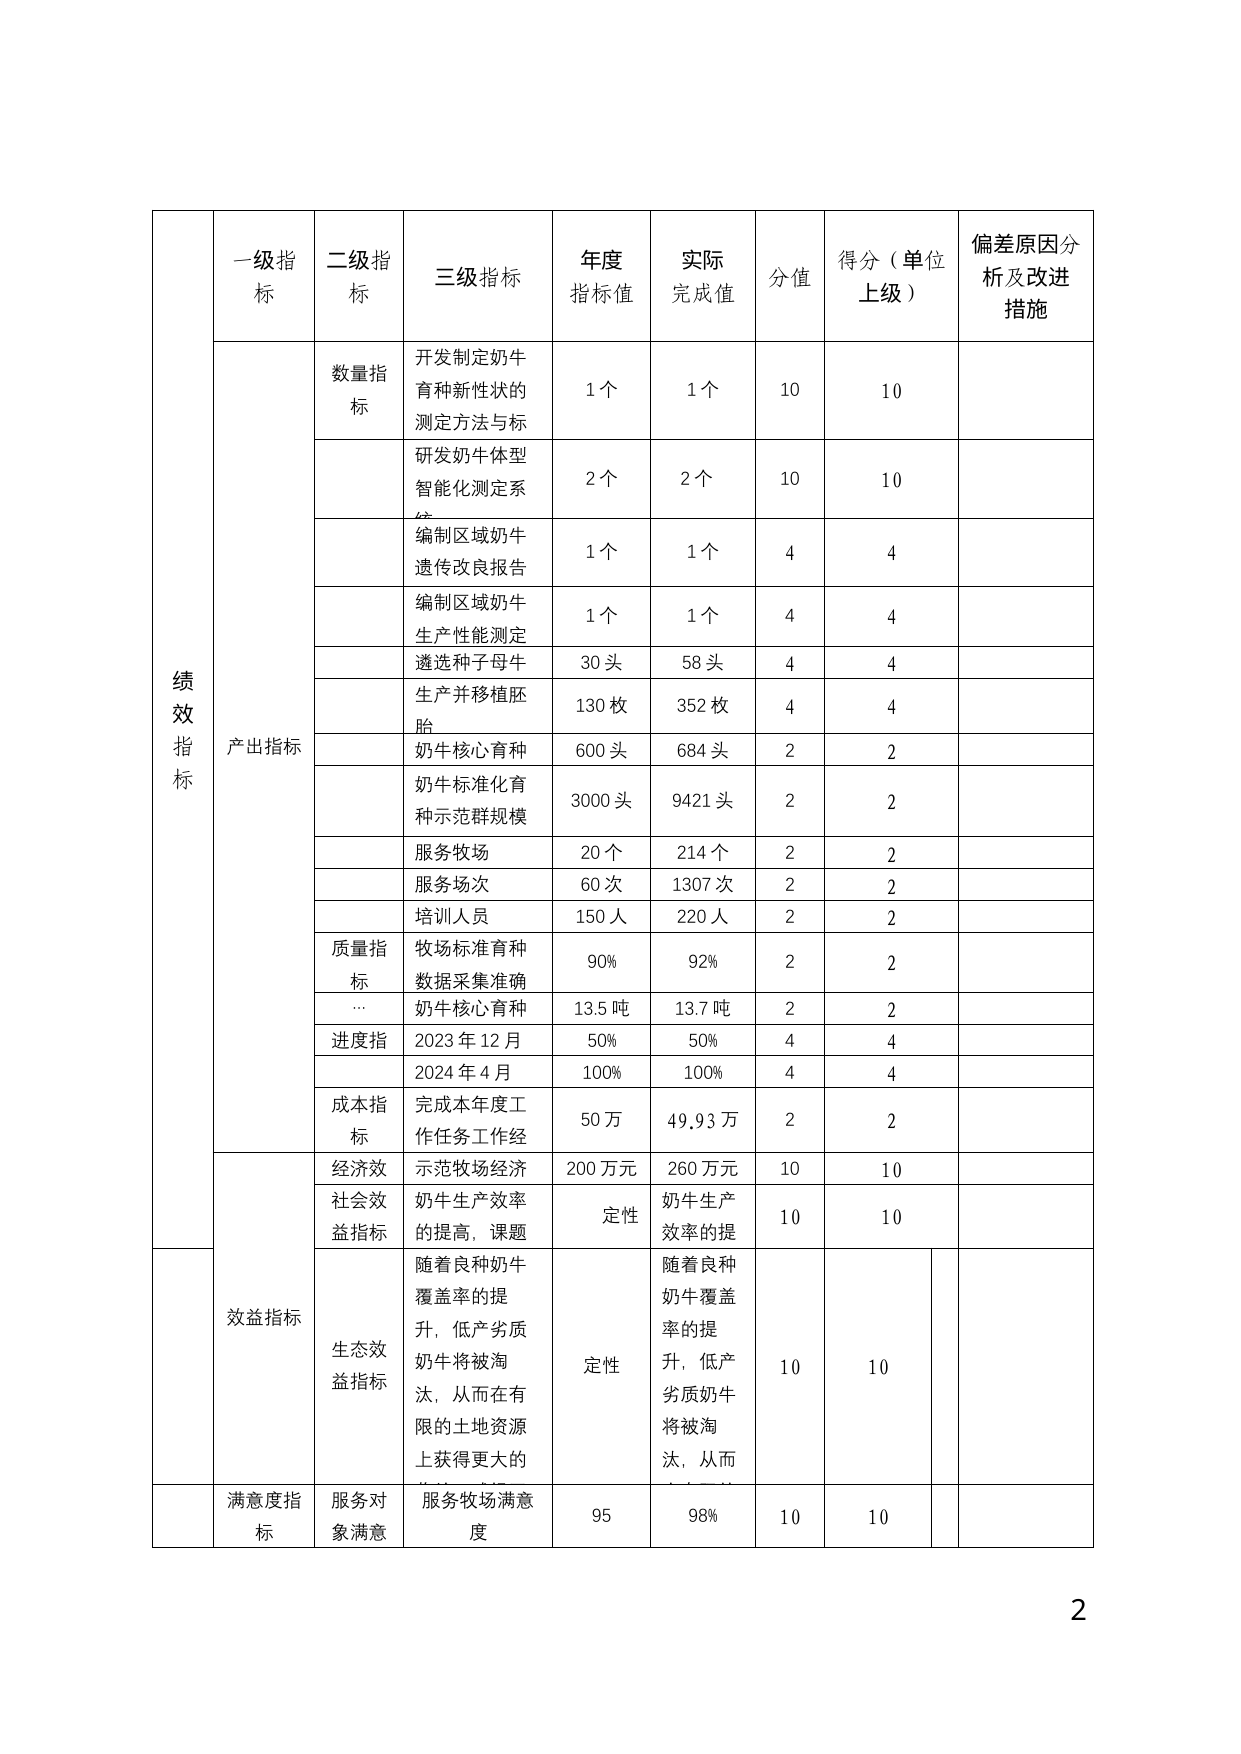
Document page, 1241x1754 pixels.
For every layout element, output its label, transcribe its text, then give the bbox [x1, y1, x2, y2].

table_cell 2 [825, 901, 958, 932]
table_cell [315, 679, 403, 733]
table_cell 效益指标 [214, 1153, 314, 1483]
table_cell 服务牧场 [404, 837, 552, 868]
table_cell 10 [756, 440, 824, 518]
table_cell 成本指标 [315, 1088, 403, 1152]
table_cell 4 [756, 519, 824, 586]
table_cell 实际 完成值 [651, 211, 755, 341]
table_cell [959, 869, 1093, 900]
table_cell 示范牧场经济效益 [404, 1153, 552, 1184]
table_cell 10 [825, 1185, 958, 1247]
table_cell 130枚 [553, 679, 650, 733]
table_cell 9421头 [651, 766, 755, 836]
table_cell 2 [825, 1088, 958, 1152]
table_cell 一级指标 [214, 211, 314, 341]
table_cell [315, 734, 403, 765]
table_cell 60次 [553, 869, 650, 900]
table_cell 服务场次 [404, 869, 552, 900]
table_cell 奶牛标准化育种示范群规模 [404, 766, 552, 836]
table_cell 编制区域奶牛遗传改良报告 [404, 519, 552, 586]
table_cell 研发奶牛体型智能化测定系统 [404, 440, 552, 518]
table_cell 满意度指标 [214, 1485, 314, 1547]
table_cell 2 [756, 993, 824, 1023]
table_cell 58头 [651, 647, 755, 678]
table_cell 偏差原因分析及改进 措施 [959, 211, 1093, 341]
table_cell 开发制定奶牛育种新性状的测定方法与标准 [404, 342, 552, 439]
table_cell 684头 [651, 734, 755, 765]
table_cell [153, 1249, 213, 1483]
table_cell 定性 [553, 1185, 650, 1247]
table_cell 培训人员 [404, 901, 552, 932]
table_cell 经济效益指标 [315, 1153, 403, 1184]
table_cell 2 [756, 734, 824, 765]
table_cell 绩 效 指 标 [153, 211, 213, 1247]
table_cell 遴选种子母牛 [404, 647, 552, 678]
table_cell 4 [756, 647, 824, 678]
table_cell 100% [553, 1056, 650, 1087]
table_cell 2023年12月 [404, 1025, 552, 1055]
table_cell [153, 1485, 213, 1547]
table_cell 20个 [553, 837, 650, 868]
table_cell 奶牛生产效率的提高，课题覆盖区域的奶牛养殖效益优势将不断提升，进而带动当地相关产业，提高养殖户收益。 [651, 1185, 755, 1247]
table_cell 2 [756, 766, 824, 836]
table_cell 1个 [651, 342, 755, 439]
table_cell 奶牛生产效率的提高，课题覆盖区域的奶牛养殖效益优势将不断提升，进而带动当地相关产业，提高养殖户收益。 [404, 1185, 552, 1247]
table_cell [959, 993, 1093, 1023]
table_cell 1个 [553, 587, 650, 646]
table_cell 三级指标 [404, 211, 552, 341]
table_cell 98% [651, 1485, 755, 1547]
table_cell 得分（单位上级） [825, 211, 958, 341]
table_cell 2 [825, 766, 958, 836]
table_cell 1个 [553, 519, 650, 586]
table_cell [959, 342, 1093, 439]
table_cell 编制区域奶牛生产性能测定报告 [404, 587, 552, 646]
table_cell [959, 1056, 1093, 1087]
table_cell 13.7吨 [651, 993, 755, 1023]
table_cell 4 [825, 679, 958, 733]
table_cell 10 [756, 1249, 824, 1483]
table_cell [959, 647, 1093, 678]
table_cell 2 [756, 869, 824, 900]
table_cell 10 [825, 1153, 958, 1184]
table_cell 奶牛核心育种群单产 [404, 993, 552, 1023]
table_cell 服务牧场满意度 [404, 1485, 552, 1547]
table_cell 质量指标 [315, 933, 403, 992]
table_cell 1个 [651, 519, 755, 586]
table_cell [315, 519, 403, 586]
table_cell 10 [825, 342, 958, 439]
table_cell [932, 1485, 958, 1547]
table_cell 3000头 [553, 766, 650, 836]
table_cell 50万 [553, 1088, 650, 1152]
table_cell 数量指标 [315, 342, 403, 439]
table_cell 2 [756, 837, 824, 868]
table_cell 牧场标准育种数据采集准确性 [404, 933, 552, 992]
table_cell [959, 1485, 1093, 1547]
table_cell 2 [756, 901, 824, 932]
table_cell [959, 1249, 1093, 1483]
table_cell 1307次 [651, 869, 755, 900]
table_cell 4 [825, 647, 958, 678]
table_cell [959, 837, 1093, 868]
table_cell [959, 1153, 1093, 1184]
table_cell 2 [825, 734, 958, 765]
table_cell 95 [553, 1485, 650, 1547]
table_cell [315, 766, 403, 836]
table_cell [959, 519, 1093, 586]
table_cell 2 [756, 1088, 824, 1152]
table_cell 4 [756, 1056, 824, 1087]
table_cell 生态效益指标 [315, 1249, 403, 1483]
table_cell 分值 [756, 211, 824, 341]
table_cell [959, 1185, 1093, 1247]
table_cell 220人 [651, 901, 755, 932]
table_cell 100% [651, 1056, 755, 1087]
table_cell 2个 [651, 440, 755, 518]
table_cell 49.93万 [651, 1088, 755, 1152]
table_cell 50% [651, 1025, 755, 1055]
table_cell 1个 [651, 587, 755, 646]
table_cell 90% [553, 933, 650, 992]
table_cell [315, 647, 403, 678]
table_cell [959, 679, 1093, 733]
table_cell 4 [825, 587, 958, 646]
table_cell 200万元 [553, 1153, 650, 1184]
table_cell [315, 440, 403, 518]
table_cell 10 [756, 1153, 824, 1184]
table_cell 2 [825, 993, 958, 1023]
table_cell [959, 734, 1093, 765]
table_cell 完成本年度工作任务工作经费 [404, 1088, 552, 1152]
table_cell 30头 [553, 647, 650, 678]
table_cell … [315, 993, 403, 1023]
table_cell 10 [825, 1485, 931, 1547]
table_cell 4 [825, 1025, 958, 1055]
table_cell 600头 [553, 734, 650, 765]
table_cell 1个 [553, 342, 650, 439]
table_cell 4 [756, 1025, 824, 1055]
table_cell 进度指标 [315, 1025, 403, 1055]
table_cell [959, 440, 1093, 518]
table_cell 4 [756, 587, 824, 646]
table_cell 奶牛核心育种群规模 [404, 734, 552, 765]
table_cell 随着良种奶牛覆盖率的提升，低产劣质奶牛将被淘汰，从而在有限的土地资源上获得更大的收益，减轻了土地承载负担，生态效益显著。 [404, 1249, 552, 1483]
table_cell 10 [825, 1249, 931, 1483]
table_cell 10 [756, 1185, 824, 1247]
table_cell 4 [756, 679, 824, 733]
table_cell 年度 指标值 [553, 211, 650, 341]
table_cell 4 [825, 1056, 958, 1087]
table_cell 社会效益指标 [315, 1185, 403, 1247]
table_cell [932, 1249, 958, 1483]
table_cell [315, 837, 403, 868]
table_cell 产出指标 [214, 342, 314, 1152]
table_cell 50% [553, 1025, 650, 1055]
table_cell 随着良种奶牛覆盖率的提升，低产劣质奶牛将被淘汰，从而在有限的土地资源上获得更大的收益，减轻了土地承载负担，生态效益显著。 [651, 1249, 755, 1483]
table_cell [959, 766, 1093, 836]
table_cell [959, 901, 1093, 932]
table_cell [315, 587, 403, 646]
table_cell 2个 [553, 440, 650, 518]
table_cell 4 [825, 519, 958, 586]
table_cell 260万元 [651, 1153, 755, 1184]
table_cell [959, 933, 1093, 992]
table_cell 定性 [553, 1249, 650, 1483]
table_cell [959, 1088, 1093, 1152]
table_cell [315, 869, 403, 900]
table_cell [315, 1056, 403, 1087]
table_cell 10 [756, 1485, 824, 1547]
table_cell 二级指标 [315, 211, 403, 341]
table_cell 150人 [553, 901, 650, 932]
table_cell [959, 587, 1093, 646]
table_cell [315, 901, 403, 932]
table_cell 2024年4月 [404, 1056, 552, 1087]
table_cell 92% [651, 933, 755, 992]
table_cell 214个 [651, 837, 755, 868]
table_cell 10 [825, 440, 958, 518]
table_cell 2 [756, 933, 824, 992]
table_cell 10 [756, 342, 824, 439]
table_cell 352枚 [651, 679, 755, 733]
table_cell 13.5吨 [553, 993, 650, 1023]
table_cell 生产并移植胚胎 [404, 679, 552, 733]
table_cell 服务对象满意度指标 [315, 1485, 403, 1547]
table_cell 2 [825, 933, 958, 992]
table_cell 2 [825, 837, 958, 868]
table_cell [959, 1025, 1093, 1055]
table_cell 2 [825, 869, 958, 900]
